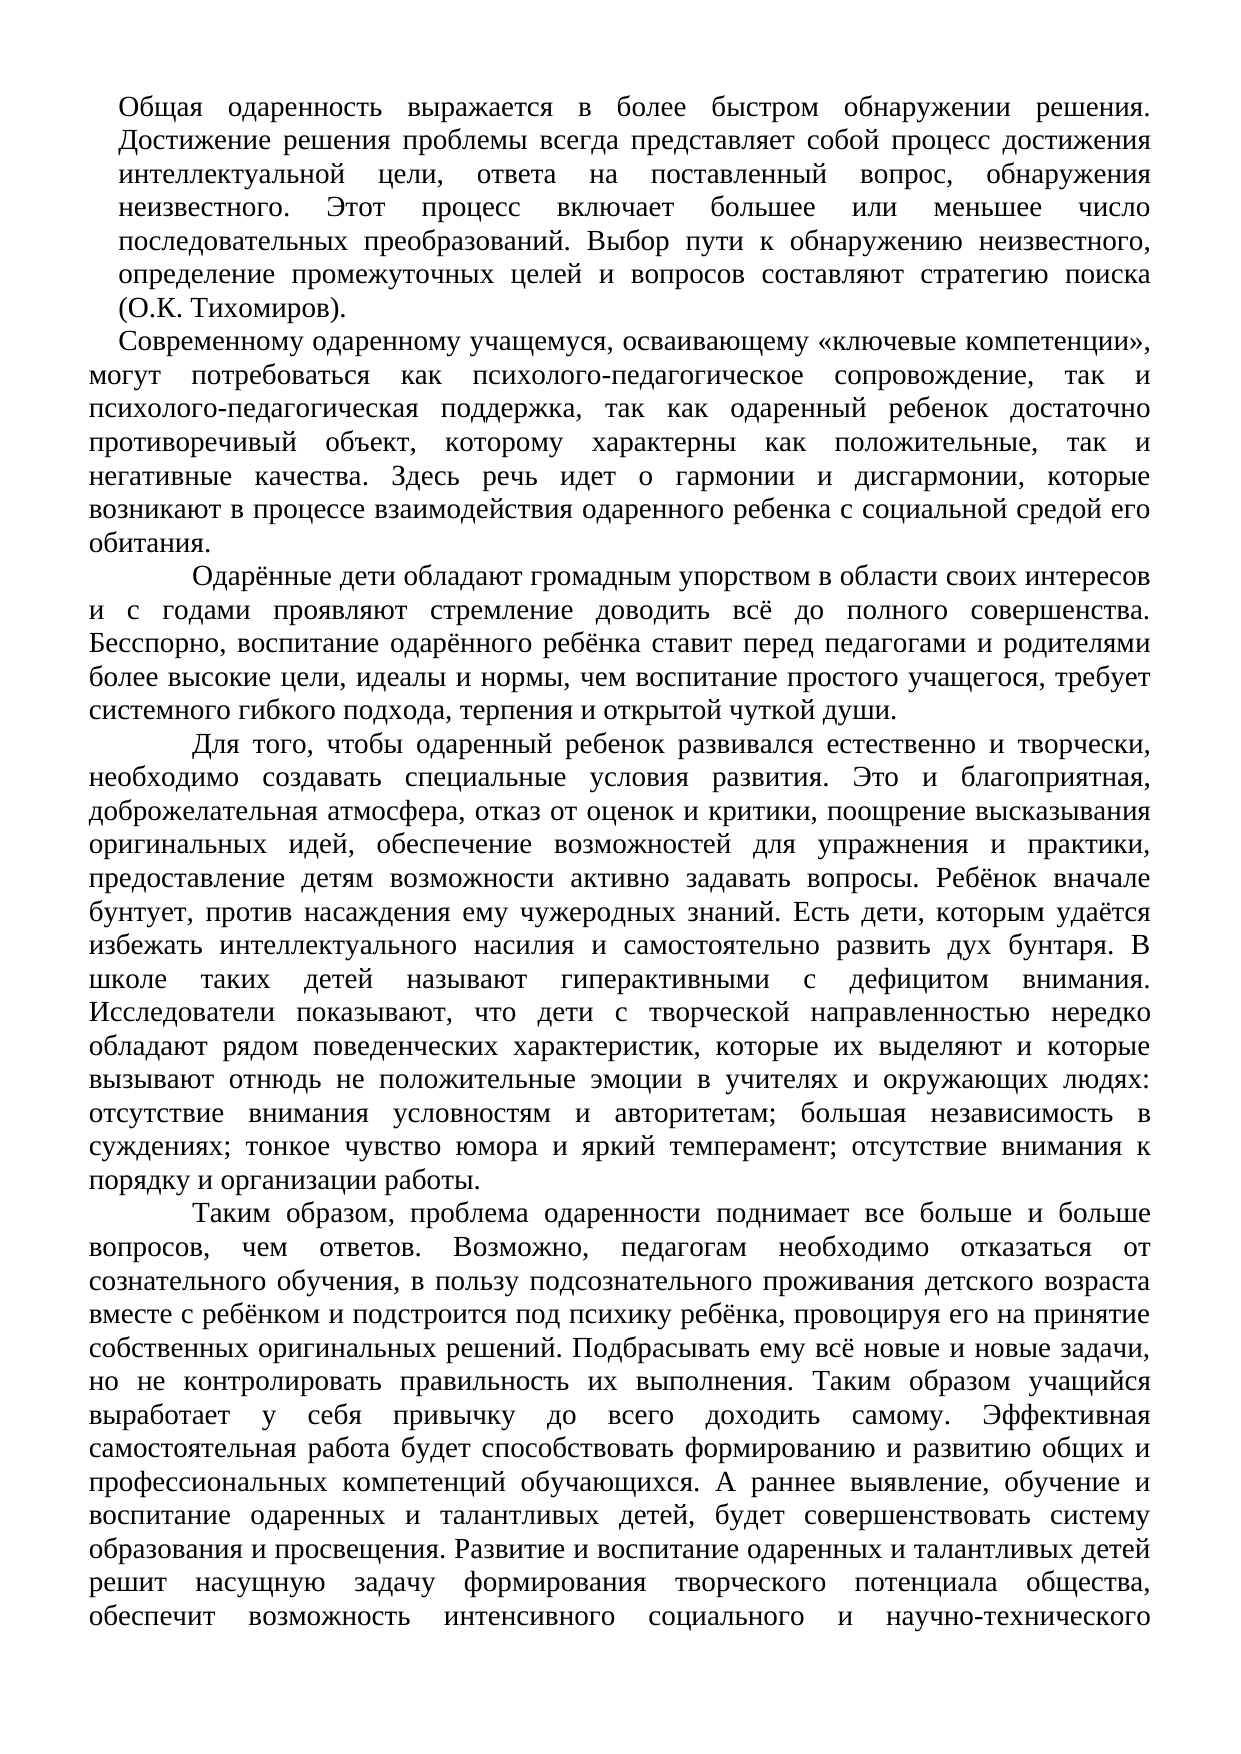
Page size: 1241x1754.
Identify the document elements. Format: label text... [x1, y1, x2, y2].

text Общая одаренность выражается в более быстром обнаружении решения. Достижение решения проблемы всегда представляет собой процесс достижения интеллектуальной цели, ответа на поставленный вопрос, обнаружения неизвестного. Этот процесс включает большее или меньшее число последовательных преобразований. Выбор пути к обнаружению неизвестного, определение промежуточных целей и вопросов составляют стратегию поиска (О.К. Тихомиров). [118, 89, 1152, 323]
text Современному одаренному учащемуся, осваивающему «ключевые компетенции», могут потребоваться как психолого-педагогическое сопровождение, так и психолого-педагогическая поддержка, так как одаренный ребенок достаточно противоречивый объект, которому характерны как положительные, так и негативные качества. Здесь речь идет о гармонии и дисгармонии, которые возникают в процессе взаимодействия одаренного ребенка с социальной средой его обитания. [88, 323, 1152, 558]
text Одарённые дети обладают громадным упорством в области своих интересов и с годами проявляют стремление доводить всё до полного совершенства. Бесспорно, воспитание одарённого ребёнка ставит перед педагогами и родителями более высокие цели, идеалы и нормы, чем воспитание простого учащегося, требует системного гибкого подхода, терпения и открытой чуткой души. [88, 558, 1152, 726]
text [88, 1196, 1152, 1632]
text Для того, чтобы одаренный ребенок развивался естественно и творчески, необходимо создавать специальные условия развития. Это и благоприятная, доброжелательная атмосфера, отказ от оценок и критики, поощрение высказывания оригинальных идей, обеспечение возможностей для упражнения и практики, предоставление детям возможности активно задавать вопросы. Ребёнок вначале бунтует, против насаждения ему чужеродных знаний. Есть дети, которым удаётся избежать интеллектуального насилия и самостоятельно развить дух бунтаря. В школе таких детей называют гиперактивными с дефицитом внимания. Исследователи показывают, что дети с творческой направленностью нередко обладают рядом поведенческих характеристик, которые их выделяют и которые вызывают отнюдь не положительные эмоции в учителях и окружающих людях: отсутствие внимания условностям и авторитетам; большая независимость в суждениях; тонкое чувство юмора и яркий темперамент; отсутствие внимания к порядку и организации работы. [88, 726, 1152, 1196]
